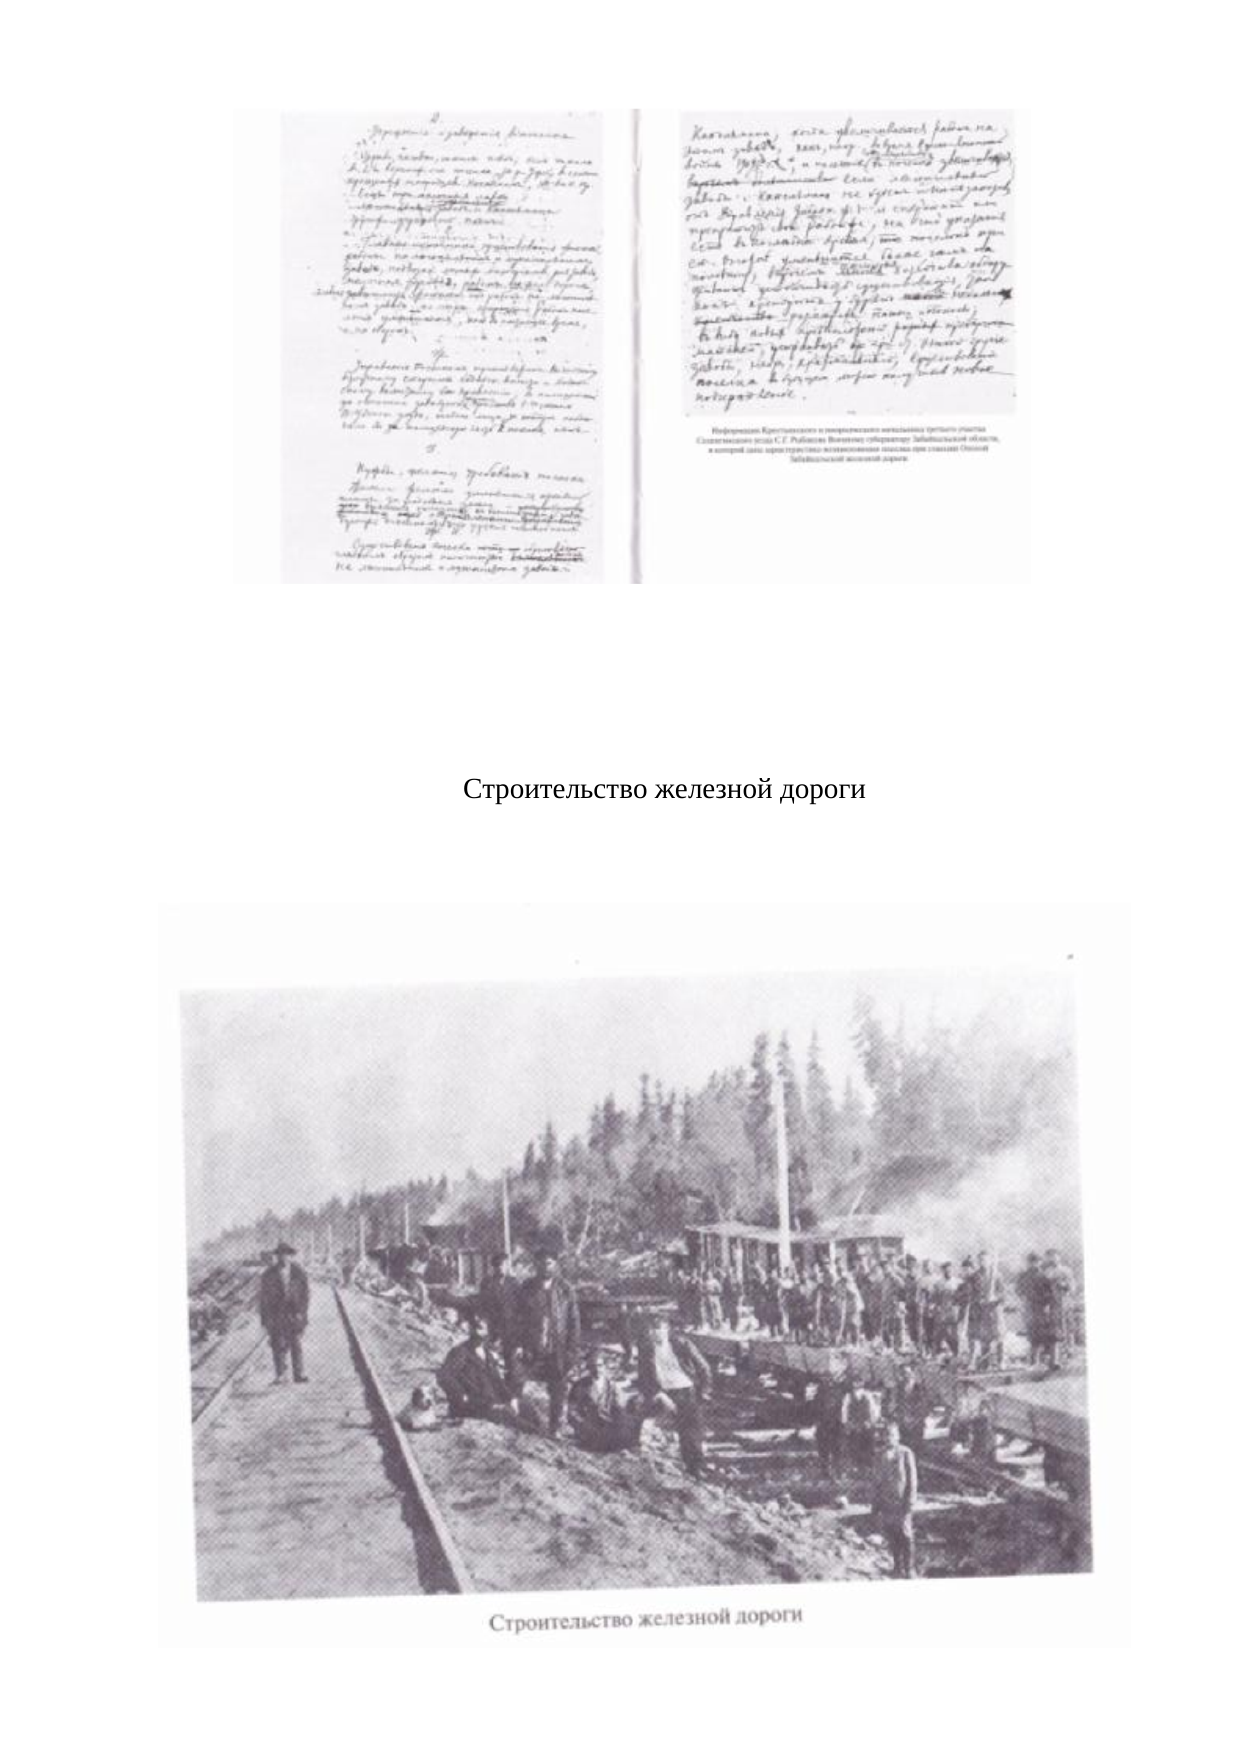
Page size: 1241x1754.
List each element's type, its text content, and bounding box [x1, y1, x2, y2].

picture [159, 903, 1131, 1648]
picture [234, 110, 1031, 583]
text Строительство железной дороги [177, 771, 1152, 805]
